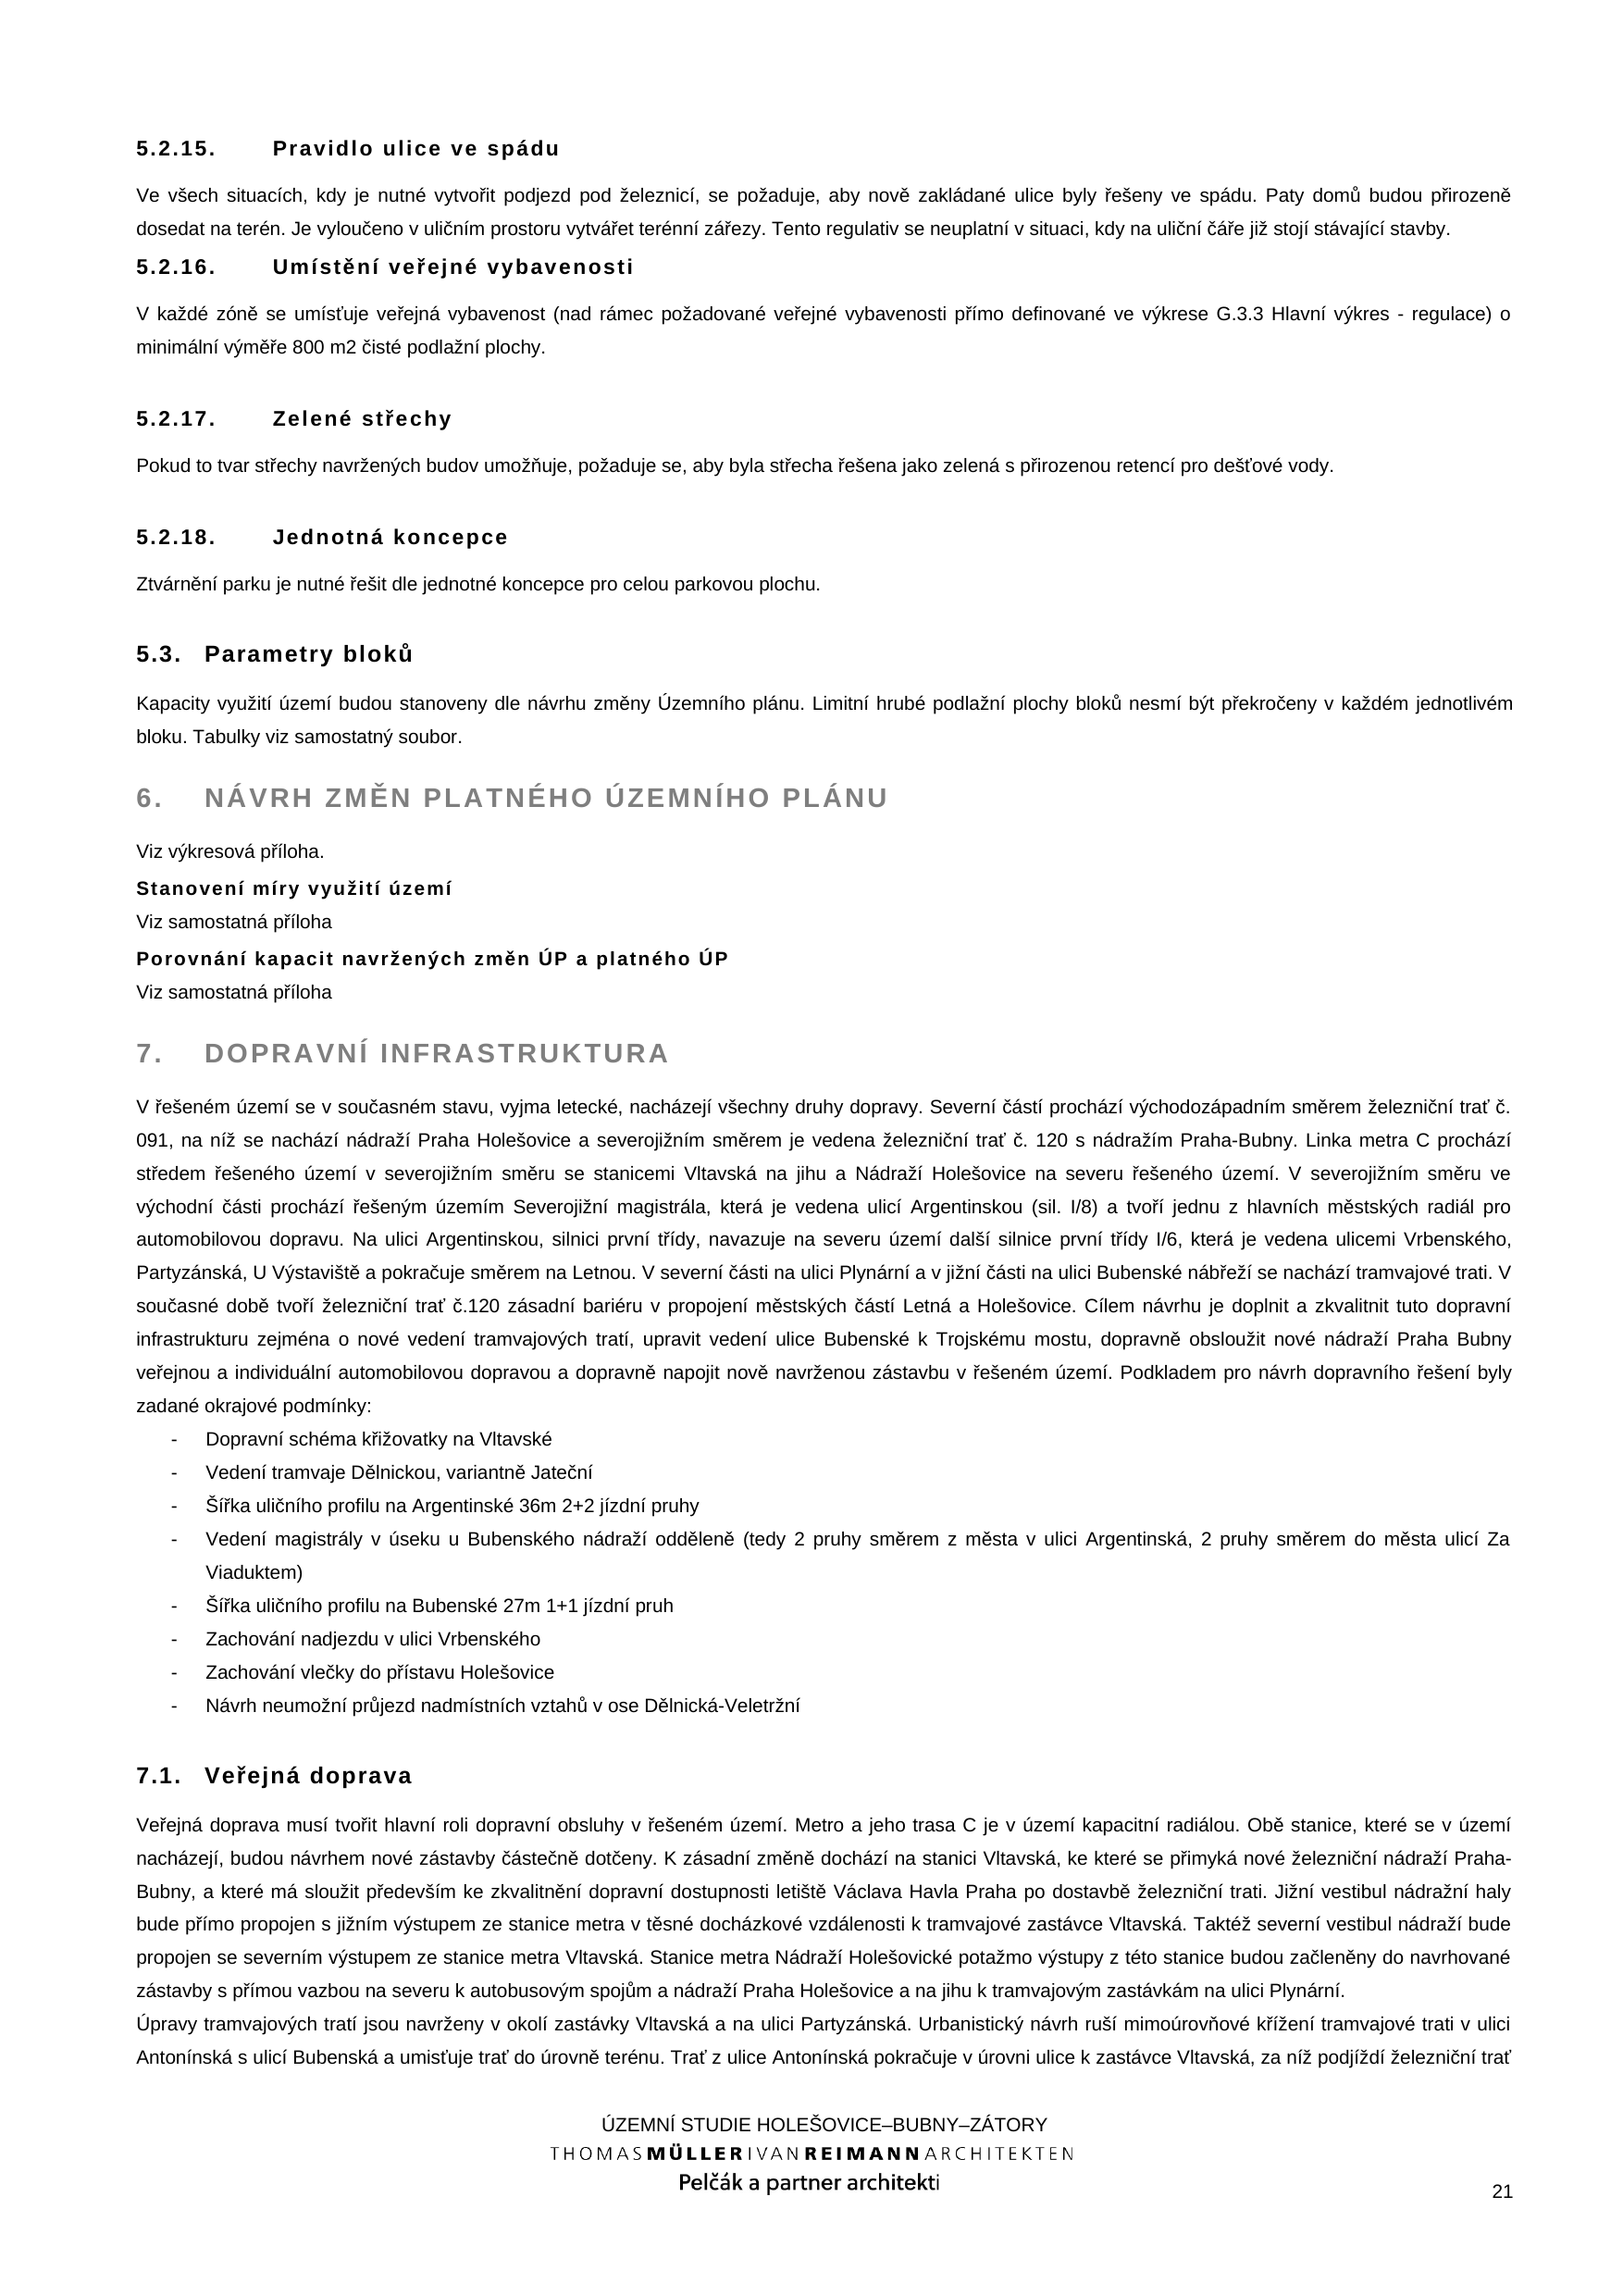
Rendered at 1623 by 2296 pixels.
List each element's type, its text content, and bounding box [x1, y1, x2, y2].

subtitle Porovnání kapacit navržených změn ÚP a platného ÚP [136, 948, 1513, 970]
picture [680, 2172, 939, 2195]
text V každé zóně se umísťuje veřejná vybavenost (nad rámec požadované veřejné vybavenosti přímo definované ve výkrese G.3.3 Hlavní výkres - regulace) o minimální výměře 800 m2 čisté podlažní plochy. [136, 303, 1513, 358]
list Vedení magistrály v úseku u Bubenského nádraží odděleně (tedy 2 pruhy směrem z města v ulici Argentinská, 2 pruhy směrem do města ulicí Za Viaduktem) [170, 1528, 1513, 1583]
list Vedení tramvaje Dělnickou, variantně Jateční [170, 1461, 1513, 1483]
text Veřejná doprava musí tvořit hlavní roli dopravní obsluhy v řešeném území. Metro a jeho trasa C je v území kapacitní radiálou. Obě stanice, které se v území nacházejí, budou návrhem nové zástavby částečně dotčeny. K zásadní změně dochází na stanici Vltavská, ke které se přimyká nové železniční nádraží Praha-Bubny, a které má sloužit především ke zkvalitnění dopravní dostupnosti letiště Václava Havla Praha po dostavbě železniční trati. Jižní vestibul nádražní haly bude přímo propojen s jižním výstupem ze stanice metra v těsné docházkové vzdálenosti k tramvajové zastávce Vltavská. Taktéž severní vestibul nádraží bude propojen se severním výstupem ze stanice metra Vltavská. Stanice metra Nádraží Holešovické potažmo výstupy z této stanice budou začleněny do navrhované zástavby s přímou vazbou na severu k autobusovým spojům a nádraží Praha Holešovice a na jihu k tramvajovým zastávkám na ulici Plynární. [136, 1813, 1513, 2002]
subtitle Umístění veřejné vybavenosti [136, 254, 1513, 279]
subtitle Návrh změn platného územního plánu [136, 782, 1513, 813]
subtitle Pravidlo ulice ve spádu [136, 136, 1513, 160]
list Zachování vlečky do přístavu Holešovice [170, 1660, 1513, 1682]
subtitle Parametry bloků [136, 640, 1513, 667]
text V řešeném území se v současném stavu, vyjma letecké, nacházejí všechny druhy dopravy. Severní částí prochází východozápadním směrem železniční trať č. 091, na níž se nachází nádraží Praha Holešovice a severojižním směrem je vedena železniční trať č. 120 s nádražím Praha-Bubny. Linka metra C prochází středem řešeného území v severojižním směru se stanicemi Vltavská na jihu a Nádraží Holešovice na severu řešeného území. V severojižním směru ve východní části prochází řešeným územím Severojižní magistrála, která je vedena ulicí Argentinskou (sil. I/8) a tvoří jednu z hlavních městských radiál pro automobilovou dopravu. Na ulici Argentinskou, silnici první třídy, navazuje na severu území další silnice první třídy I/6, která je vedena ulicemi Vrbenského, Partyzánská, U Výstaviště a pokračuje směrem na Letnou. V severní části na ulici Plynární a v jižní části na ulici Bubenské nábřeží se nachází tramvajové trati. V současné době tvoří železniční trať č.120 zásadní bariéru v propojení městských částí Letná a Holešovice. Cílem návrhu je doplnit a zkvalitnit tuto dopravní infrastrukturu zejména o nové vedení tramvajových tratí, upravit vedení ulice Bubenské k Trojskému mostu, dopravně obsloužit nové nádraží Praha Bubny veřejnou a individuální automobilovou dopravou a dopravně napojit nově navrženou zástavbu v řešeném území. Podkladem pro návrh dopravního řešení byly zadané okrajové podmínky: [136, 1095, 1513, 1417]
text Kapacity využití území budou stanoveny dle návrhu změny Územního plánu. Limitní hrubé podlažní plochy bloků nesmí být překročeny v každém jednotlivém bloku. Tabulky viz samostatný soubor. [136, 692, 1513, 748]
list Zachování nadjezdu v ulici Vrbenského [170, 1627, 1513, 1649]
list Dopravní schéma křižovatky na Vltavské [170, 1428, 1513, 1450]
text Pokud to tvar střechy navržených budov umožňuje, požaduje se, aby byla střecha řešena jako zelená s přirozenou retencí pro dešťové vody. [136, 454, 1513, 477]
text Ztvárnění parku je nutné řešit dle jednotné koncepce pro celou parkovou plochu. [136, 573, 1513, 595]
text Ve všech situacích, kdy je nutné vytvořit podjezd pod železnicí, se požaduje, aby nově zakládané ulice byly řešeny ve spádu. Paty domů budou přirozeně dosedat na terén. Je vyloučeno v uličním prostoru vytvářet terénní zářezy. Tento regulativ se neuplatní v situaci, kdy na uliční čáře již stojí stávající stavby. [136, 184, 1513, 240]
subtitle Zelené střechy [136, 406, 1513, 430]
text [136, 2013, 1513, 2068]
subtitle Stanovení míry využití území [136, 877, 1513, 900]
subtitle Jednotná koncepce [136, 525, 1513, 549]
text Viz samostatná příloha [136, 911, 1513, 933]
text Viz samostatná příloha [136, 981, 1513, 1003]
list Návrh neumožní průjezd nadmístních vztahů v ose Dělnická-Veletržní [170, 1694, 1513, 1716]
list Šířka uličního profilu na Bubenské 27m 1+1 jízdní pruh [170, 1595, 1513, 1617]
subtitle Dopravní infrastruktura [136, 1037, 1513, 1068]
subtitle Veřejná doprava [136, 1762, 1513, 1789]
picture [550, 2143, 1072, 2160]
list Šířka uličního profilu na Argentinské 36m 2+2 jízdní pruhy [170, 1495, 1513, 1517]
text Viz výkresová příloha. [136, 840, 1513, 863]
